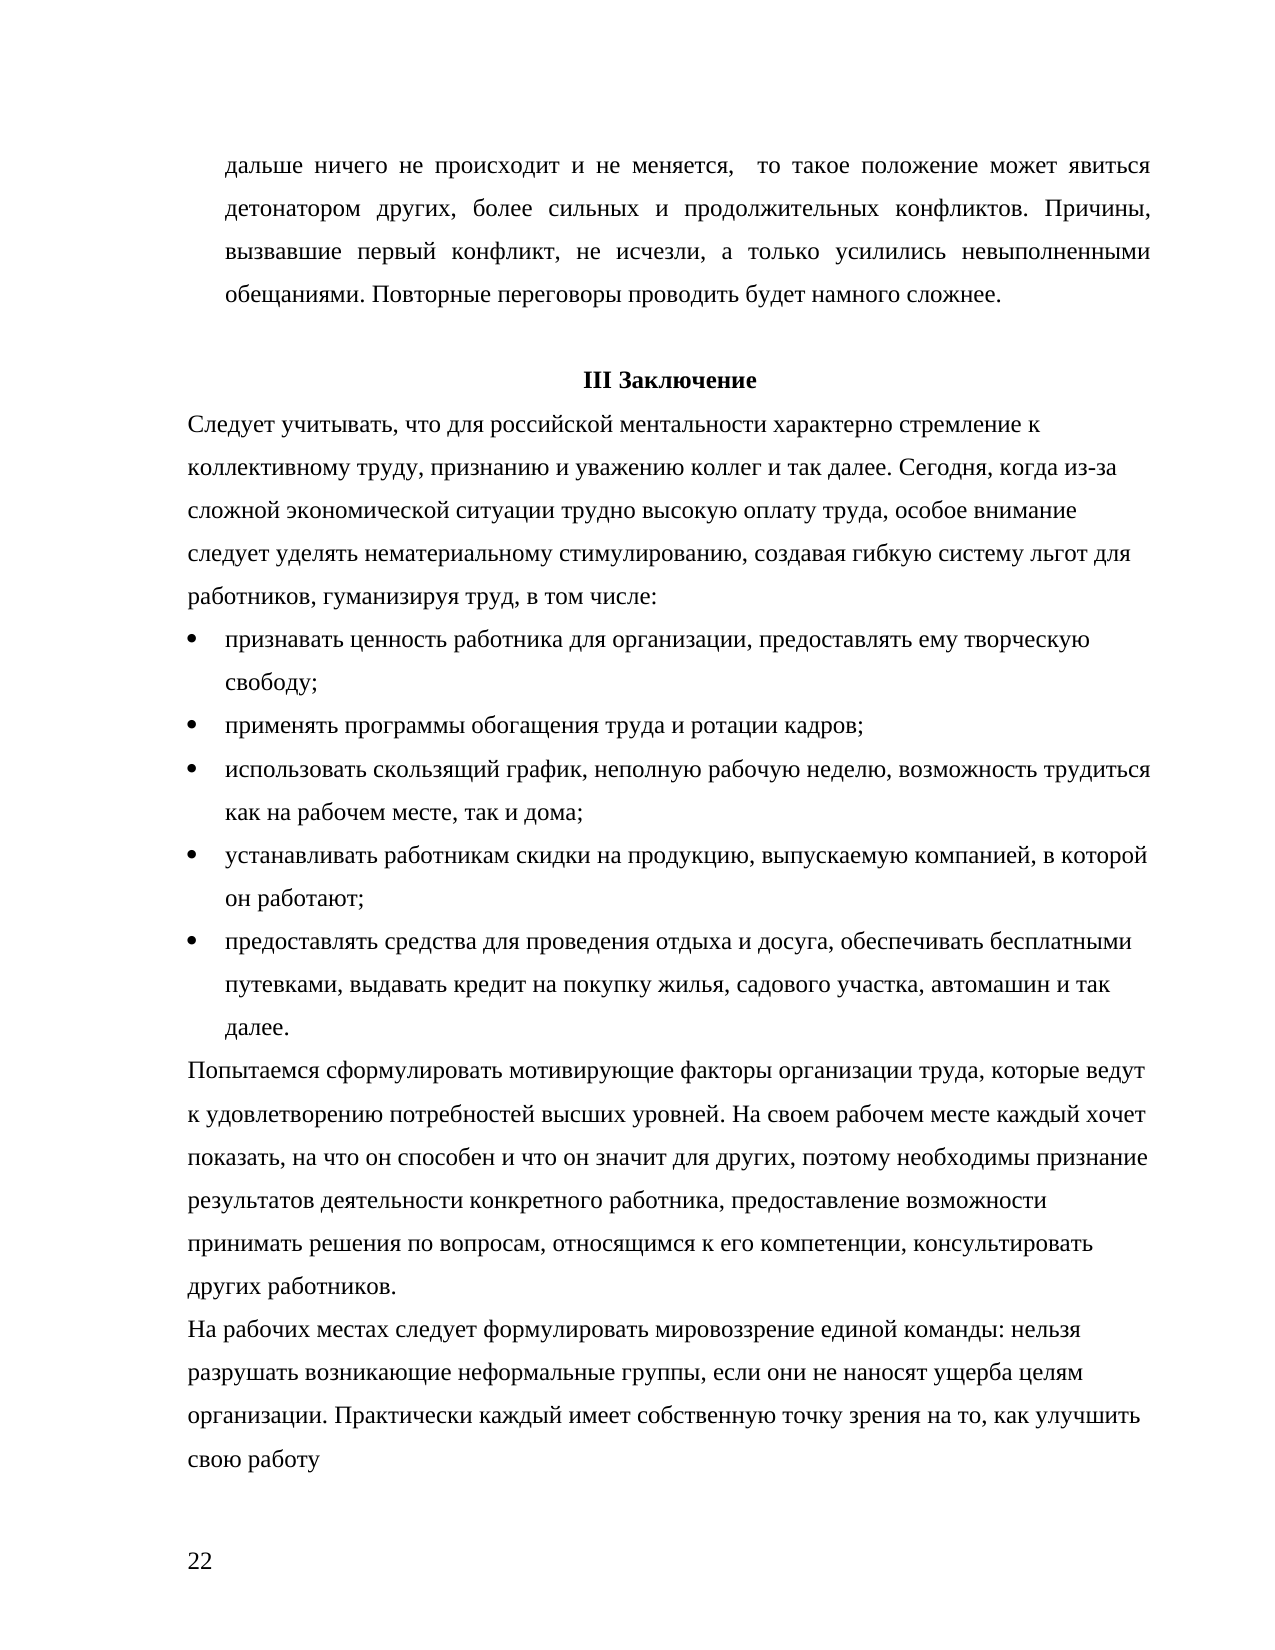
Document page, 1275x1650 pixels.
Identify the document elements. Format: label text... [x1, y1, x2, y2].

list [187, 150, 1152, 308]
text Следует учитывать, что для российской ментальности характерно стремление к коллективному труду, признанию и уважению коллег и так далее. Сегодня, когда из-за сложной экономической ситуации трудно высокую оплату труда, особое внимание следует уделять нематериальному стимулированию, создавая гибкую систему льгот для работников, гуманизируя труд, в том числе: [187, 409, 1152, 610]
list предоставлять средства для проведения отдыха и досуга, обеспечивать бесплатными путевками, выдавать кредит на покупку жилья, садового участка, автомашин и так далее. [187, 926, 1152, 1041]
list устанавливать работникам скидки на продукцию, выпускаемую компанией, в которой он работают; [187, 840, 1152, 912]
text Попытаемся сформулировать мотивирующие факторы организации труда, которые ведут к удовлетворению потребностей высших уровней. На своем рабочем месте каждый хочет показать, на что он способен и что он значит для других, поэтому необходимы признание результатов деятельности конкретного работника, предоставление возможности принимать решения по вопросам, относящимся к его компетенции, консультировать других работников. [187, 1056, 1152, 1300]
text На рабочих местах следует формулировать мировоззрение единой команды: нельзя разрушать возникающие неформальные группы, если они не наносят ущерба целям организации. Практически каждый имеет собственную точку зрения на то, как улучшить свою работу [187, 1314, 1152, 1472]
text III Заключение [187, 366, 1152, 394]
list признавать ценность работника для организации, предоставлять ему творческую свободу; [187, 624, 1152, 696]
list применять программы обогащения труда и ротации кадров; [187, 711, 1152, 739]
list использовать скользящий график, неполную рабочую неделю, возможность трудиться как на рабочем месте, так и дома; [187, 754, 1152, 826]
